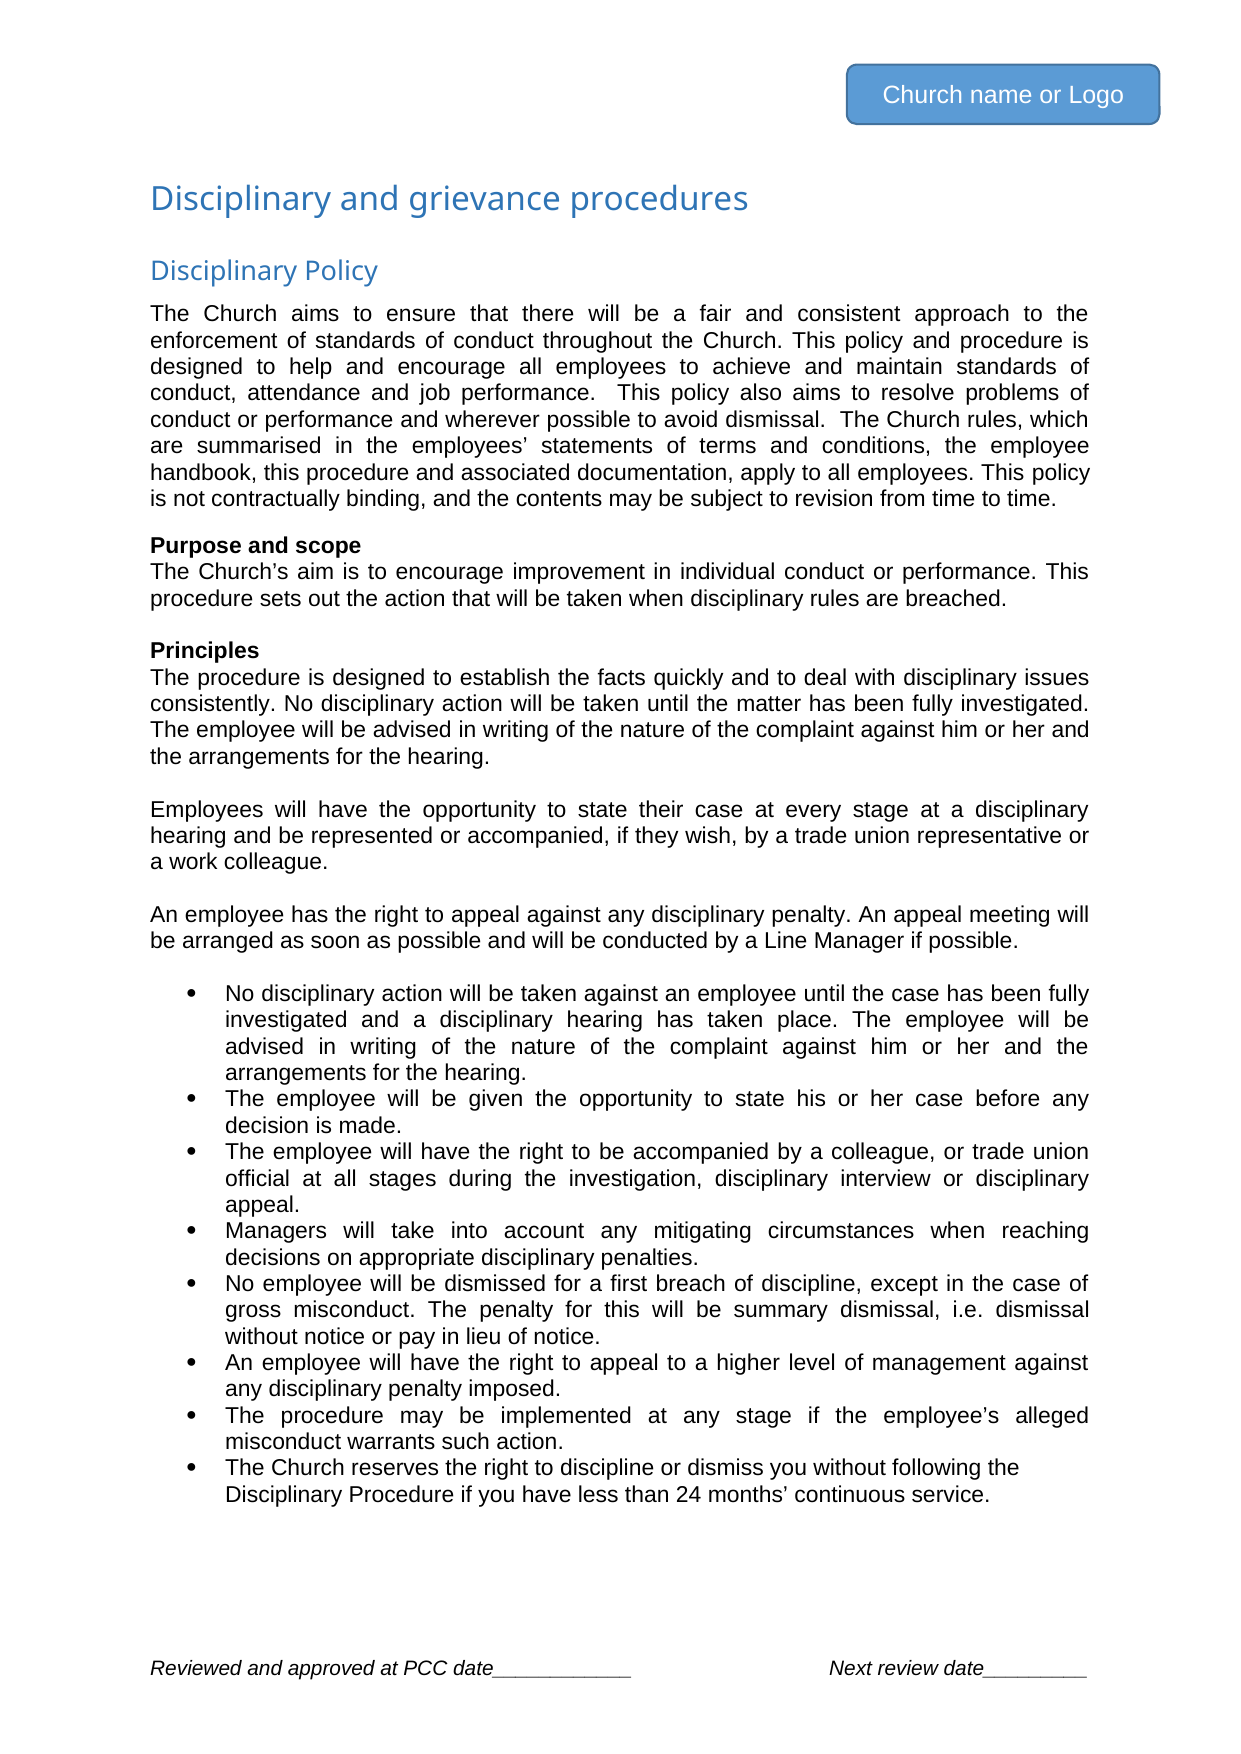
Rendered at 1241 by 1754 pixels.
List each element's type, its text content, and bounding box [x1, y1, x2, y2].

list Managers will take into account any mitigating circumstances when reaching decisions on appropriate disciplinary penalties. [187, 1217, 1090, 1270]
text The Church aims to ensure that there will be a fair and consistent approach to the enforcement of standards of conduct throughout the Church. This policy and procedure is designed to help and encourage all employees to achieve and maintain standards of conduct, attendance and job performance. This policy also aims to resolve problems of conduct or performance and wherever possible to avoid dismissal. The Church rules, which are summarised in the employees’ statements of terms and conditions, the employee handbook, this procedure and associated documentation, apply to all employees. This policy is not contractually binding, and the contents may be subject to revision from time to time. [150, 300, 1090, 511]
text An employee has the right to appeal against any disciplinary penalty. An appeal meeting will be arranged as soon as possible and will be conducted by a Line Manager if possible. [150, 901, 1090, 954]
text Employees will have the opportunity to state their case at every stage at a disciplinary hearing and be represented or accompanied, if they wish, by a trade union representative or a work colleague. [150, 796, 1090, 874]
list The employee will be given the opportunity to state his or her case before any decision is made. [187, 1085, 1090, 1138]
subtitle Disciplinary and grievance procedures [150, 175, 1090, 220]
list An employee will have the right to appeal to a higher level of management against any disciplinary penalty imposed. [187, 1349, 1090, 1402]
text Principles [150, 637, 1090, 664]
list The procedure may be implemented at any stage if the employee’s alleged misconduct warrants such action. [187, 1402, 1090, 1454]
subtitle Disciplinary Policy [150, 251, 1090, 288]
text The Church’s aim is to encourage improvement in individual conduct or performance. This procedure sets out the action that will be taken when disciplinary rules are breached. [150, 558, 1090, 611]
list The Church reserves the right to discipline or dismiss you without following the Disciplinary Procedure if you have less than 24 months’ continuous service. [187, 1454, 1090, 1507]
list No disciplinary action will be taken against an employee until the case has been fully investigated and a disciplinary hearing has taken place. The employee will be advised in writing of the nature of the complaint against him or her and the arrangements for the hearing. [187, 980, 1090, 1085]
list No employee will be dismissed for a first breach of discipline, except in the case of gross misconduct. The penalty for this will be summary dismissal, i.e. dismissal without notice or pay in lieu of notice. [187, 1270, 1090, 1349]
text The procedure is designed to establish the facts quickly and to deal with disciplinary issues consistently. No disciplinary action will be taken until the matter has been fully investigated. The employee will be advised in writing of the nature of the complaint against him or her and the arrangements for the hearing. [150, 664, 1090, 769]
text Purpose and scope [150, 532, 1090, 558]
list The employee will have the right to be accompanied by a colleague, or trade union official at all stages during the investigation, disciplinary interview or disciplinary appeal. [187, 1138, 1090, 1217]
